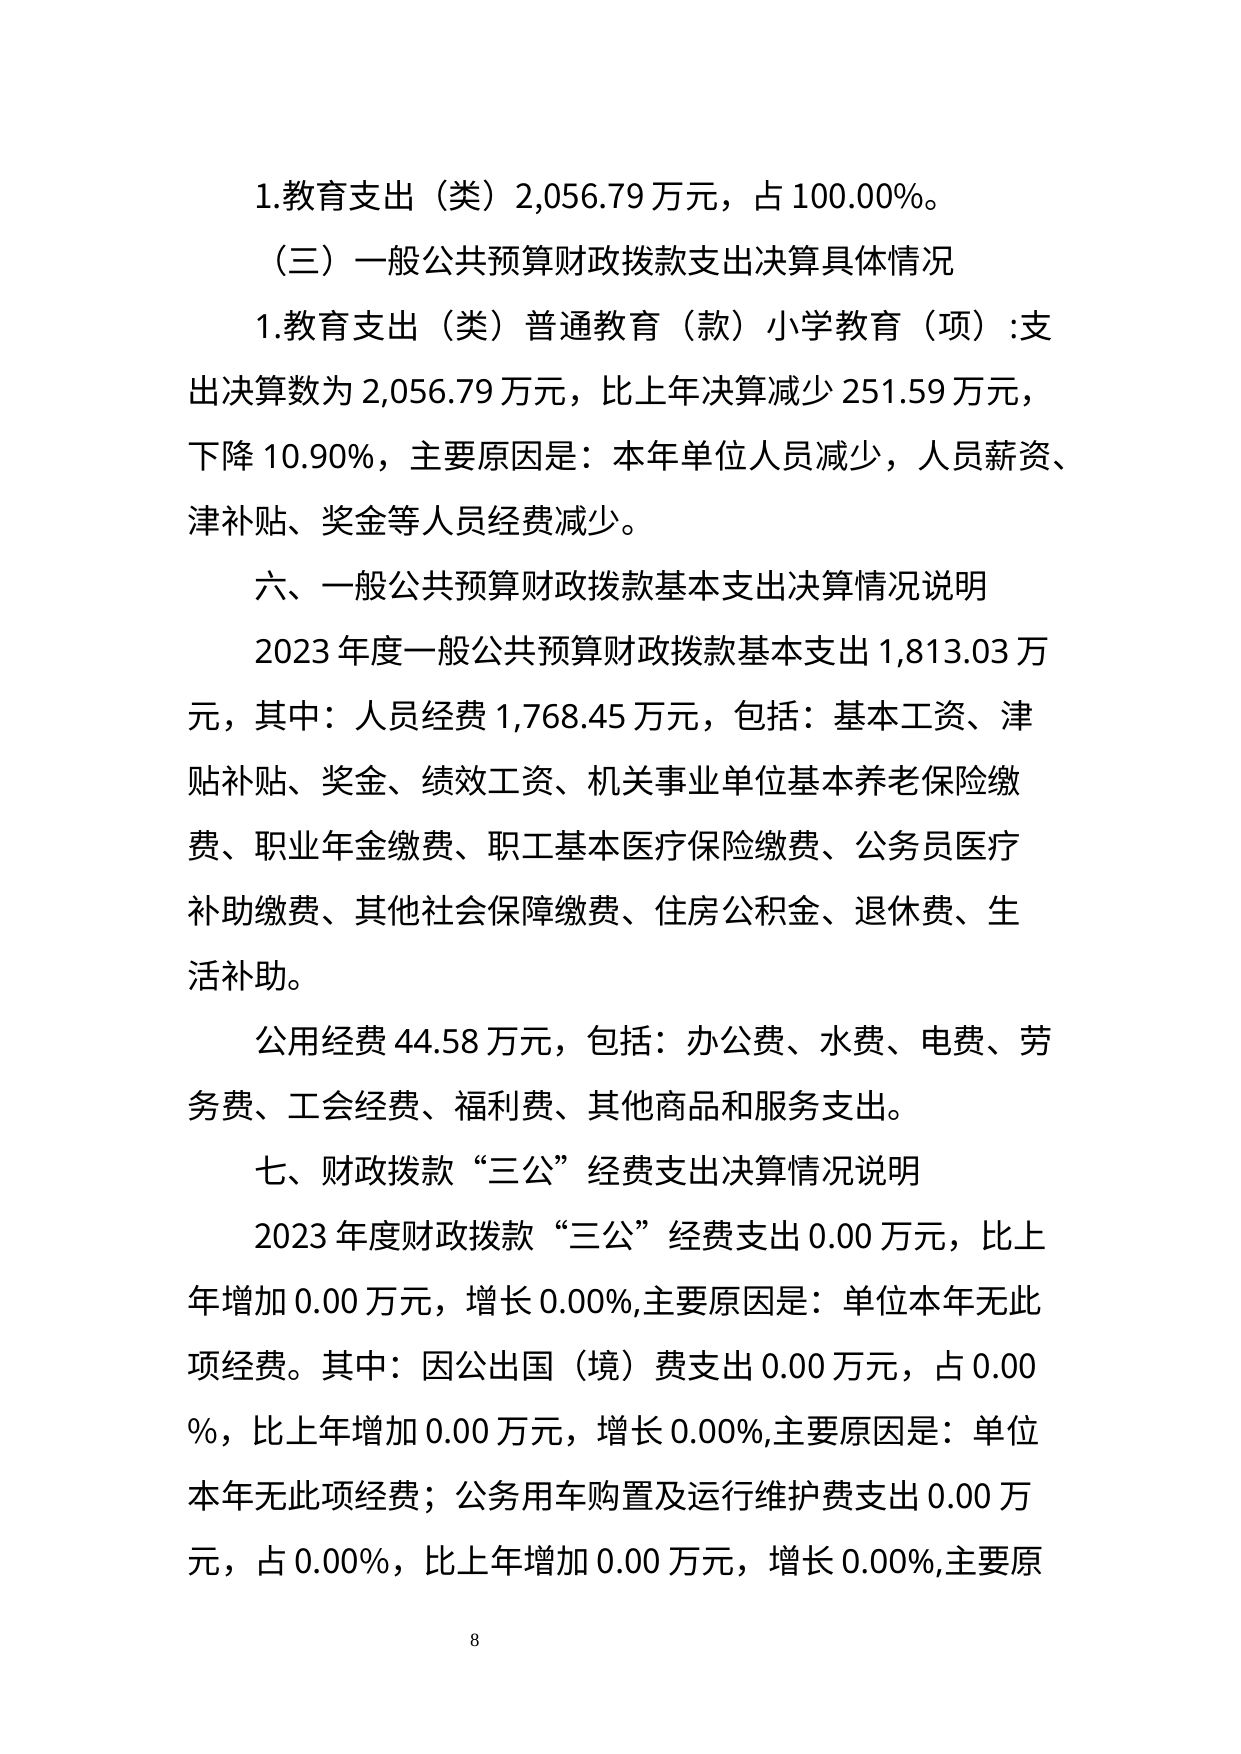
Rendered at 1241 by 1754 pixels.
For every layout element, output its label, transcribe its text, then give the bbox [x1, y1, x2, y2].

text 六、一般公共预算财政拨款基本支出决算情况说明 [187, 552, 1053, 617]
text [187, 1202, 1053, 1592]
text （三）一般公共预算财政拨款支出决算具体情况 [187, 227, 1053, 292]
text 公用经费44.58万元，包括：办公费、水费、电费、劳务费、工会经费、福利费、其他商品和服务支出。 [187, 1007, 1053, 1137]
text 2023年度一般公共预算财政拨款基本支出1,813.03万元，其中：人员经费1,768.45万元，包括：基本工资、津贴补贴、奖金、绩效工资、机关事业单位基本养老保险缴费、职业年金缴费、职工基本医疗保险缴费、公务员医疗补助缴费、其他社会保障缴费、住房公积金、退休费、生活补助。 [187, 617, 1053, 1007]
text 1.教育支出（类）普通教育（款）小学教育（项）:支出决算数为2,056.79万元，比上年决算减少251.59万元，下降10.90%，主要原因是：本年单位人员减少，人员薪资、津补贴、奖金等人员经费减少。 [187, 292, 1053, 552]
text 1.教育支出（类）2,056.79万元，占100.00%。 [187, 162, 1053, 227]
text 七、财政拨款“三公”经费支出决算情况说明 [187, 1137, 1053, 1202]
